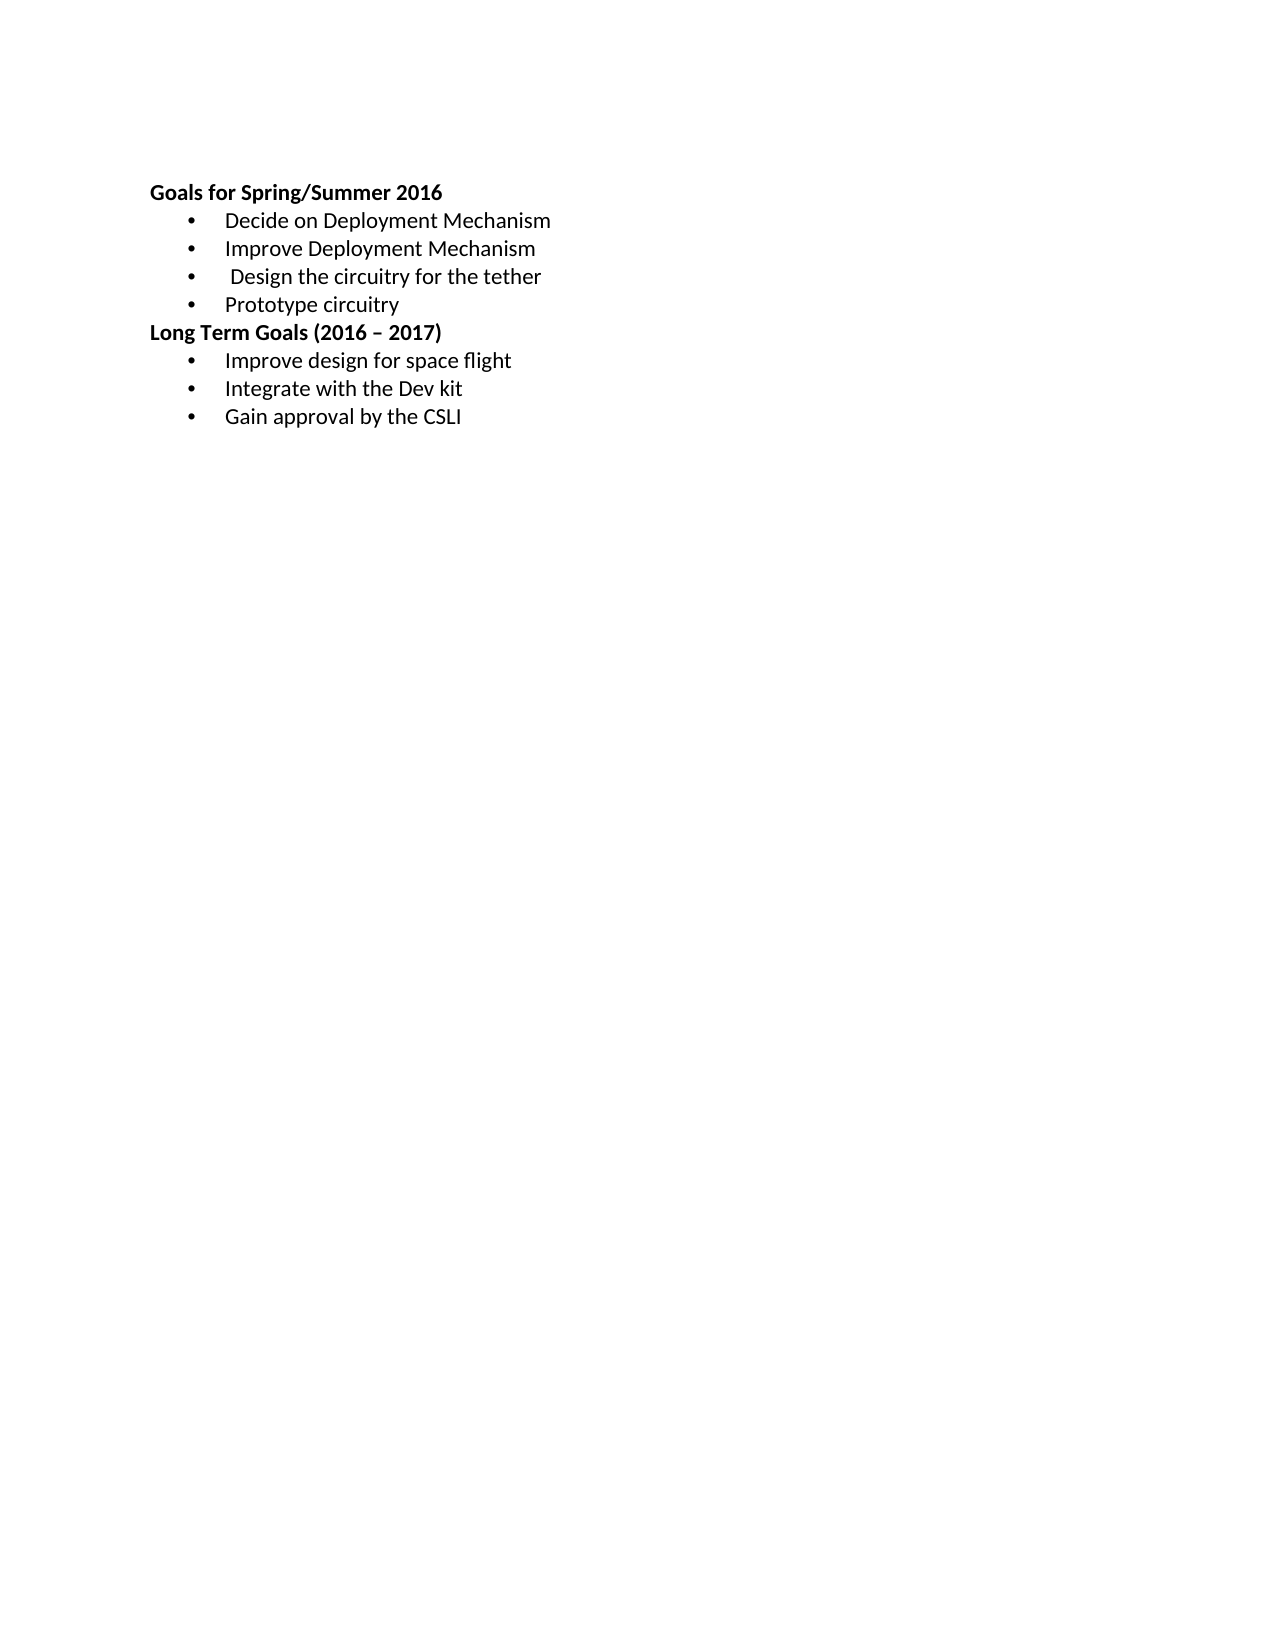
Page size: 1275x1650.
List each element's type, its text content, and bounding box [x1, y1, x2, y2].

list Gain approval by the CSLI [187, 402, 1125, 430]
list Design the circuitry for the tether [187, 262, 1125, 290]
list Improve Deployment Mechanism [187, 234, 1125, 262]
text Long Term Goals (2016 – 2017) [150, 318, 1125, 346]
text Goals for Spring/Summer 2016 [150, 178, 1125, 206]
list Improve design for space flight [187, 346, 1125, 374]
list Integrate with the Dev kit [187, 374, 1125, 402]
list Decide on Deployment Mechanism [187, 206, 1125, 234]
list Prototype circuitry [187, 290, 1125, 318]
